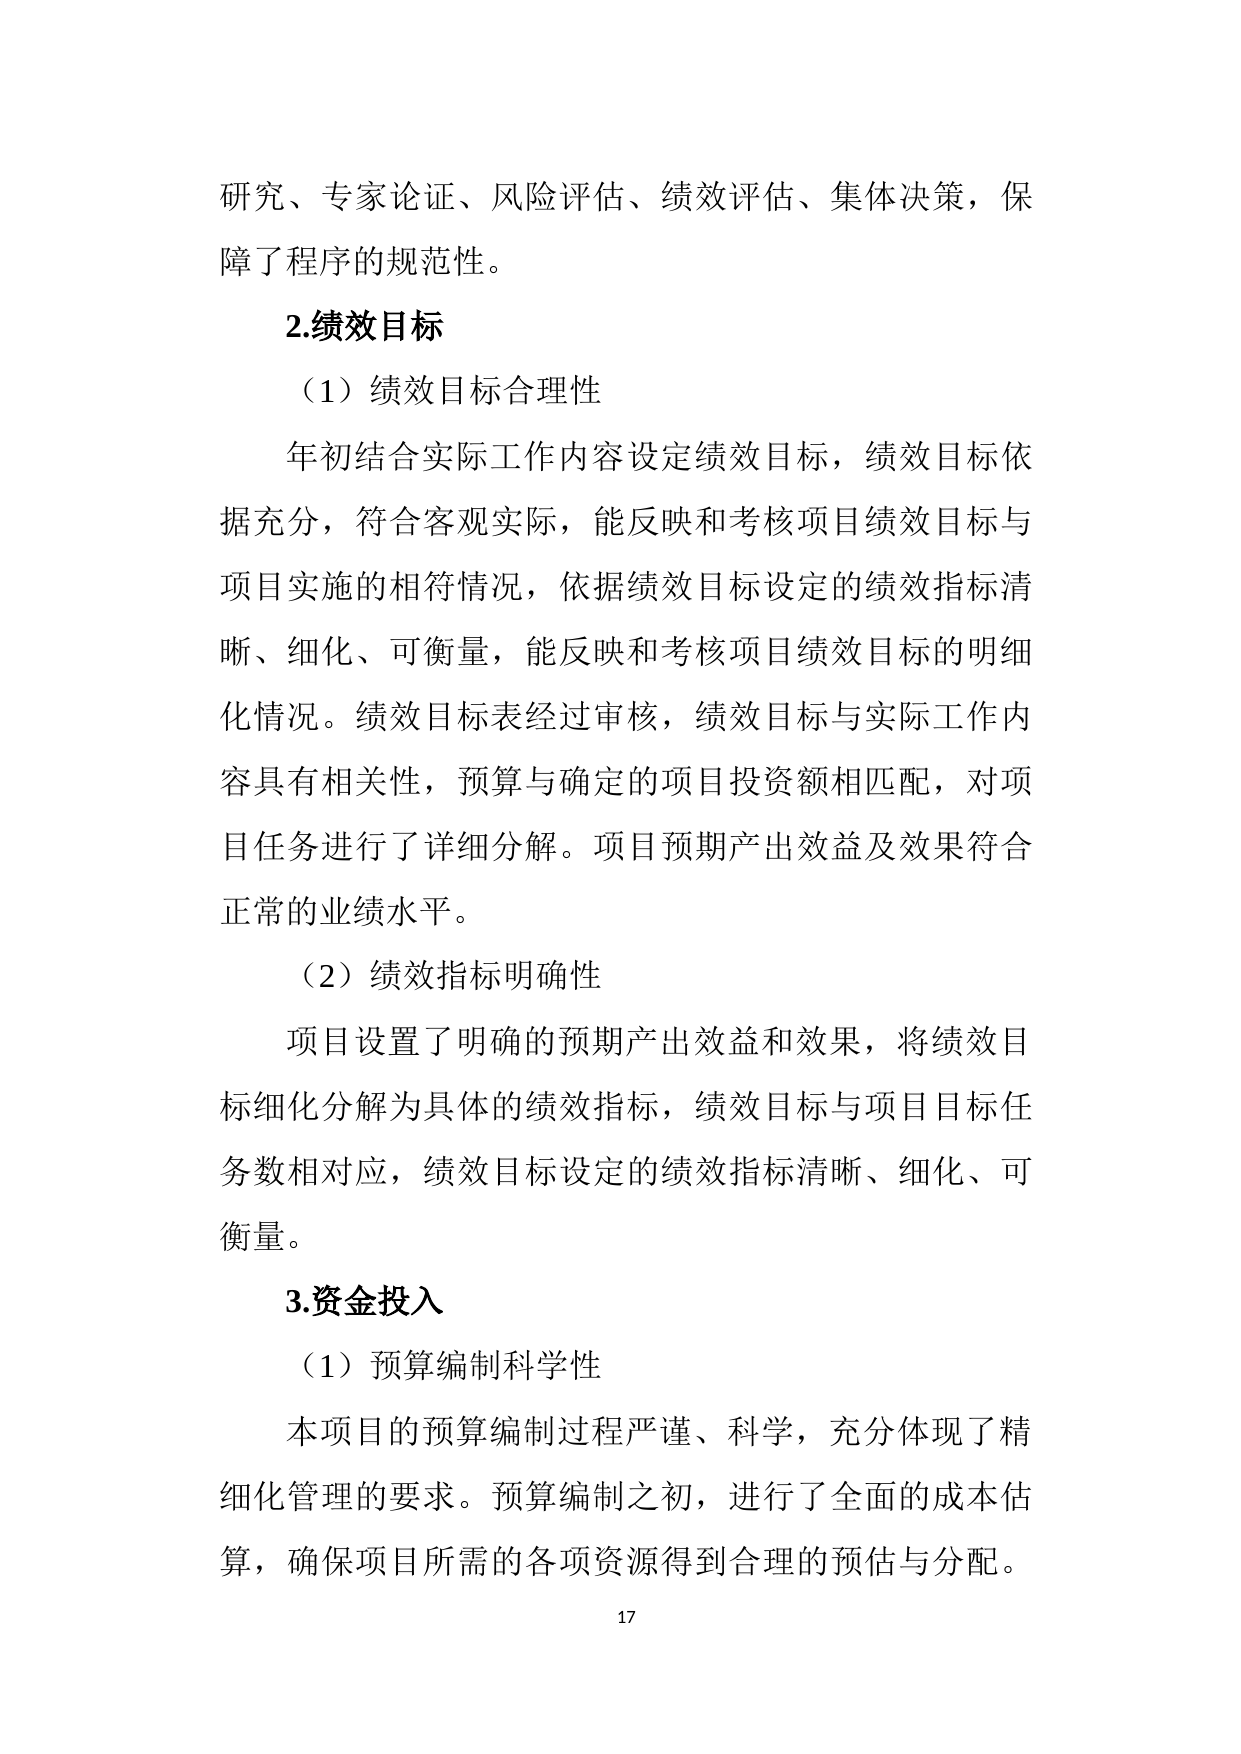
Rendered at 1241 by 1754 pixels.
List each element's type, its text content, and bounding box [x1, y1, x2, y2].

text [218, 162, 1033, 292]
text （2）绩效指标明确性 [218, 942, 1033, 1007]
text （1）绩效目标合理性 [218, 357, 1033, 422]
text （1）预算编制科学性 [218, 1332, 1033, 1397]
text 3.资金投入 [218, 1267, 1033, 1332]
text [218, 1397, 1033, 1592]
text 年初结合实际工作内容设定绩效目标，绩效目标依据充分，符合客观实际，能反映和考核项目绩效目标与项目实施的相符情况，依据绩效目标设定的绩效指标清晰、细化、可衡量，能反映和考核项目绩效目标的明细化情况。绩效目标表经过审核，绩效目标与实际工作内容具有相关性，预算与确定的项目投资额相匹配，对项目任务进行了详细分解。项目预期产出效益及效果符合正常的业绩水平。 [218, 422, 1033, 942]
text 项目设置了明确的预期产出效益和效果，将绩效目标细化分解为具体的绩效指标，绩效目标与项目目标任务数相对应，绩效目标设定的绩效指标清晰、细化、可衡量。 [218, 1007, 1033, 1267]
text 2.绩效目标 [218, 292, 1033, 357]
